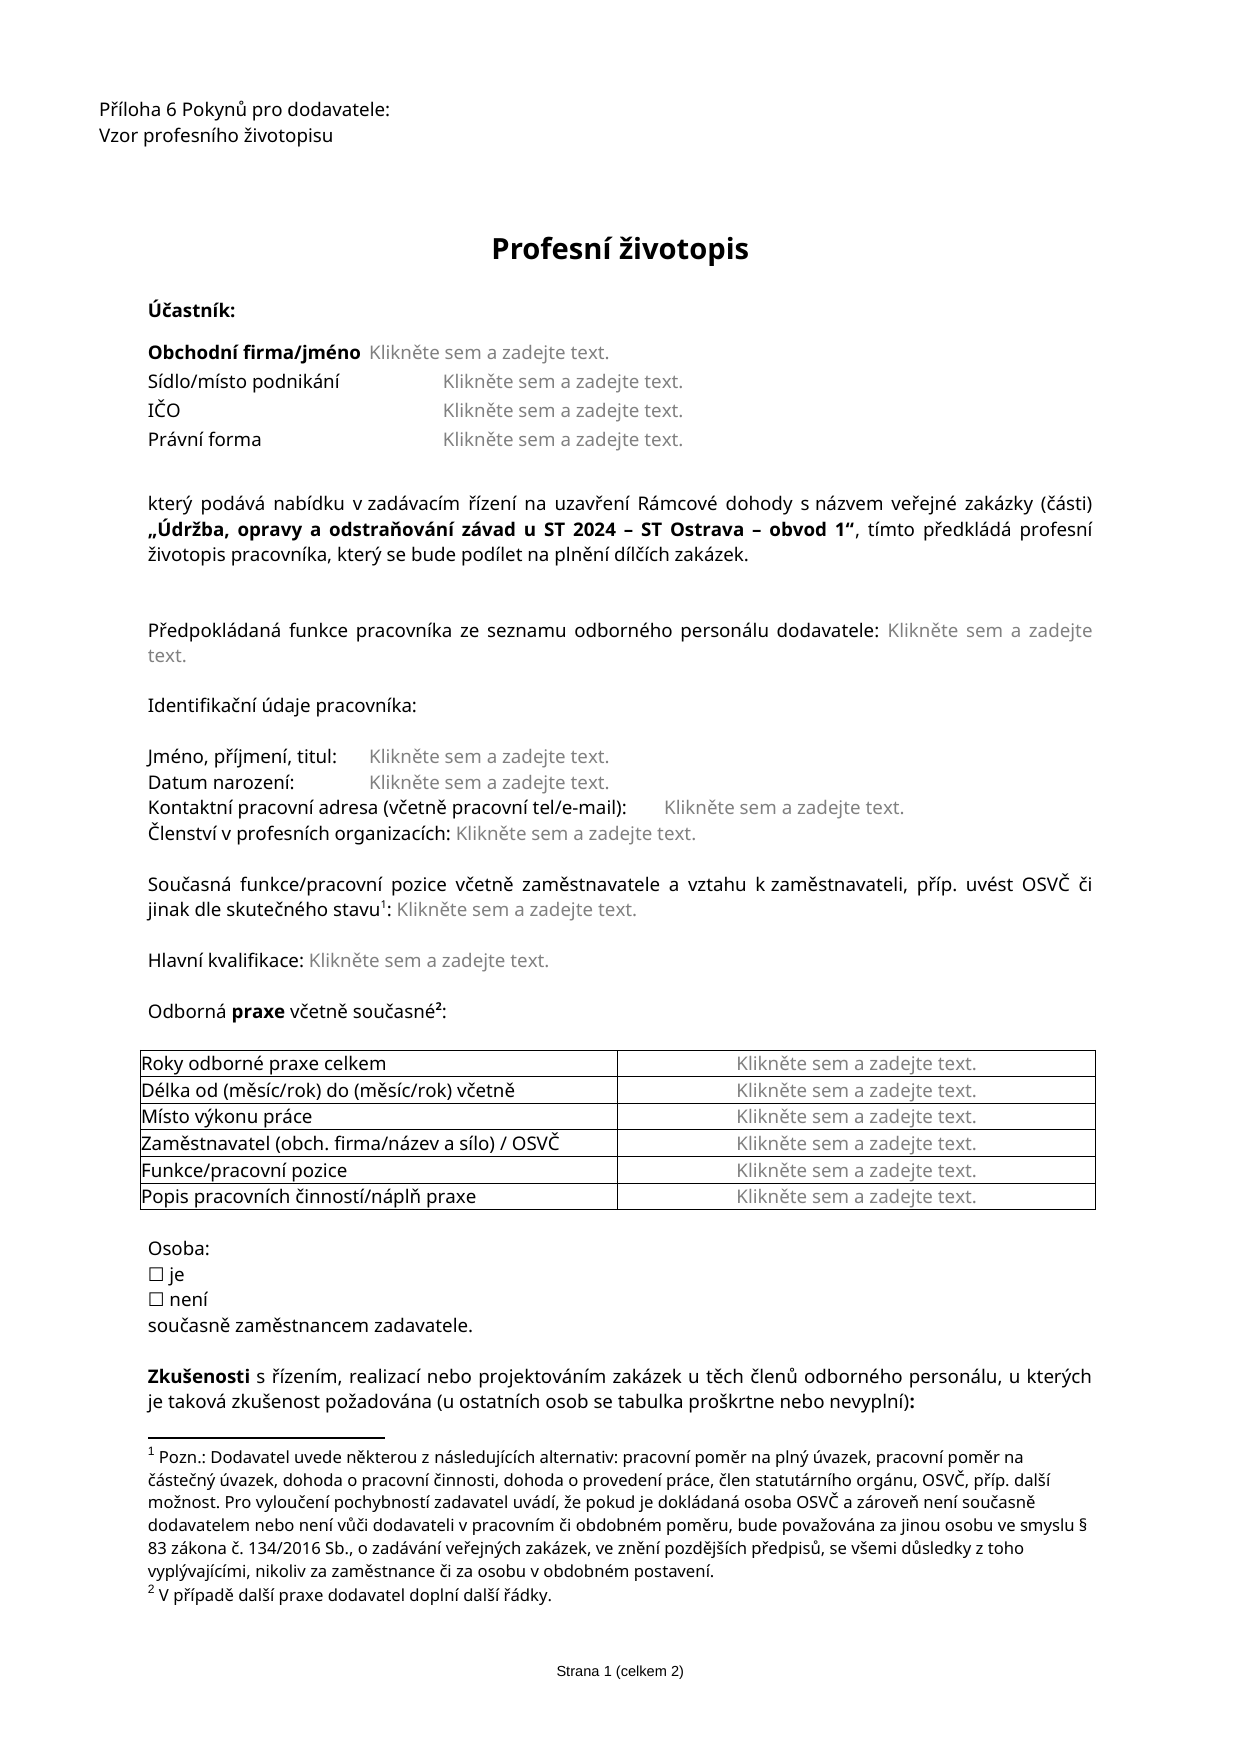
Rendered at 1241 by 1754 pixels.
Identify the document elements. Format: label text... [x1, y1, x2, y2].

text který podává nabídku v zadávacím řízení na uzavření Rámcové dohody s názvem veřejné zakázky (části) „Údržba, opravy a odstraňování závad u ST 2024 – ST Ostrava – obvod 1“, tímto předkládá profesní životopis pracovníka, který se bude podílet na plnění dílčích zakázek. [148, 490, 1093, 567]
title Profesní životopis [148, 228, 1093, 268]
text Předpokládaná funkce pracovníka ze seznamu odborného personálu dodavatele: [148, 617, 1093, 667]
text Kontaktní pracovní adresa (včetně pracovní tel/e-mail): [148, 794, 1093, 820]
text IČO [148, 394, 1093, 423]
text Obchodní firma/jméno [148, 336, 1093, 365]
text současně zaměstnancem zadavatele. [148, 1312, 1093, 1338]
text Jméno, příjmení, titul: [148, 743, 1093, 769]
table_cell [618, 1104, 1095, 1129]
text Právní forma [148, 423, 1093, 452]
text Datum narození: [148, 769, 1093, 794]
text Identifikační údaje pracovníka: [148, 692, 1093, 718]
text je [148, 1261, 1093, 1287]
text Hlavní kvalifikace: [148, 948, 1093, 973]
text Zkušenosti s řízením, realizací nebo projektováním zakázek u těch členů odborného personálu, u kterých je taková zkušenost požadována (u ostatních osob se tabulka proškrtne nebo nevyplní): [148, 1363, 1093, 1414]
table_cell Popis pracovních činností/náplň praxe [141, 1184, 617, 1209]
table_cell Zaměstnavatel (obch. firma/název a sílo) / OSVČ [141, 1130, 617, 1156]
table_cell [618, 1077, 1095, 1103]
text není [148, 1287, 1093, 1312]
table_cell [618, 1184, 1095, 1209]
table_cell Délka od (měsíc/rok) do (měsíc/rok) včetně [141, 1077, 617, 1103]
text Osoba: [148, 1236, 1093, 1261]
text Sídlo/místo podnikání [148, 365, 1093, 394]
text Účastník: [148, 293, 1093, 324]
table_cell [618, 1157, 1095, 1182]
text Současná funkce/pracovní pozice včetně zaměstnavatele a vztahu k zaměstnavateli, příp. uvést OSVČ či jinak dle skutečného stavu: [148, 871, 1093, 922]
text Odborná praxe včetně současné: [148, 999, 1093, 1024]
text Členství v profesních organizacích: [148, 820, 1093, 846]
table_header [618, 1051, 1095, 1076]
table_cell Funkce/pracovní pozice [141, 1157, 617, 1182]
table_cell Místo výkonu práce [141, 1104, 617, 1129]
table_header Roky odborné praxe celkem [141, 1051, 617, 1076]
table_cell [618, 1130, 1095, 1156]
